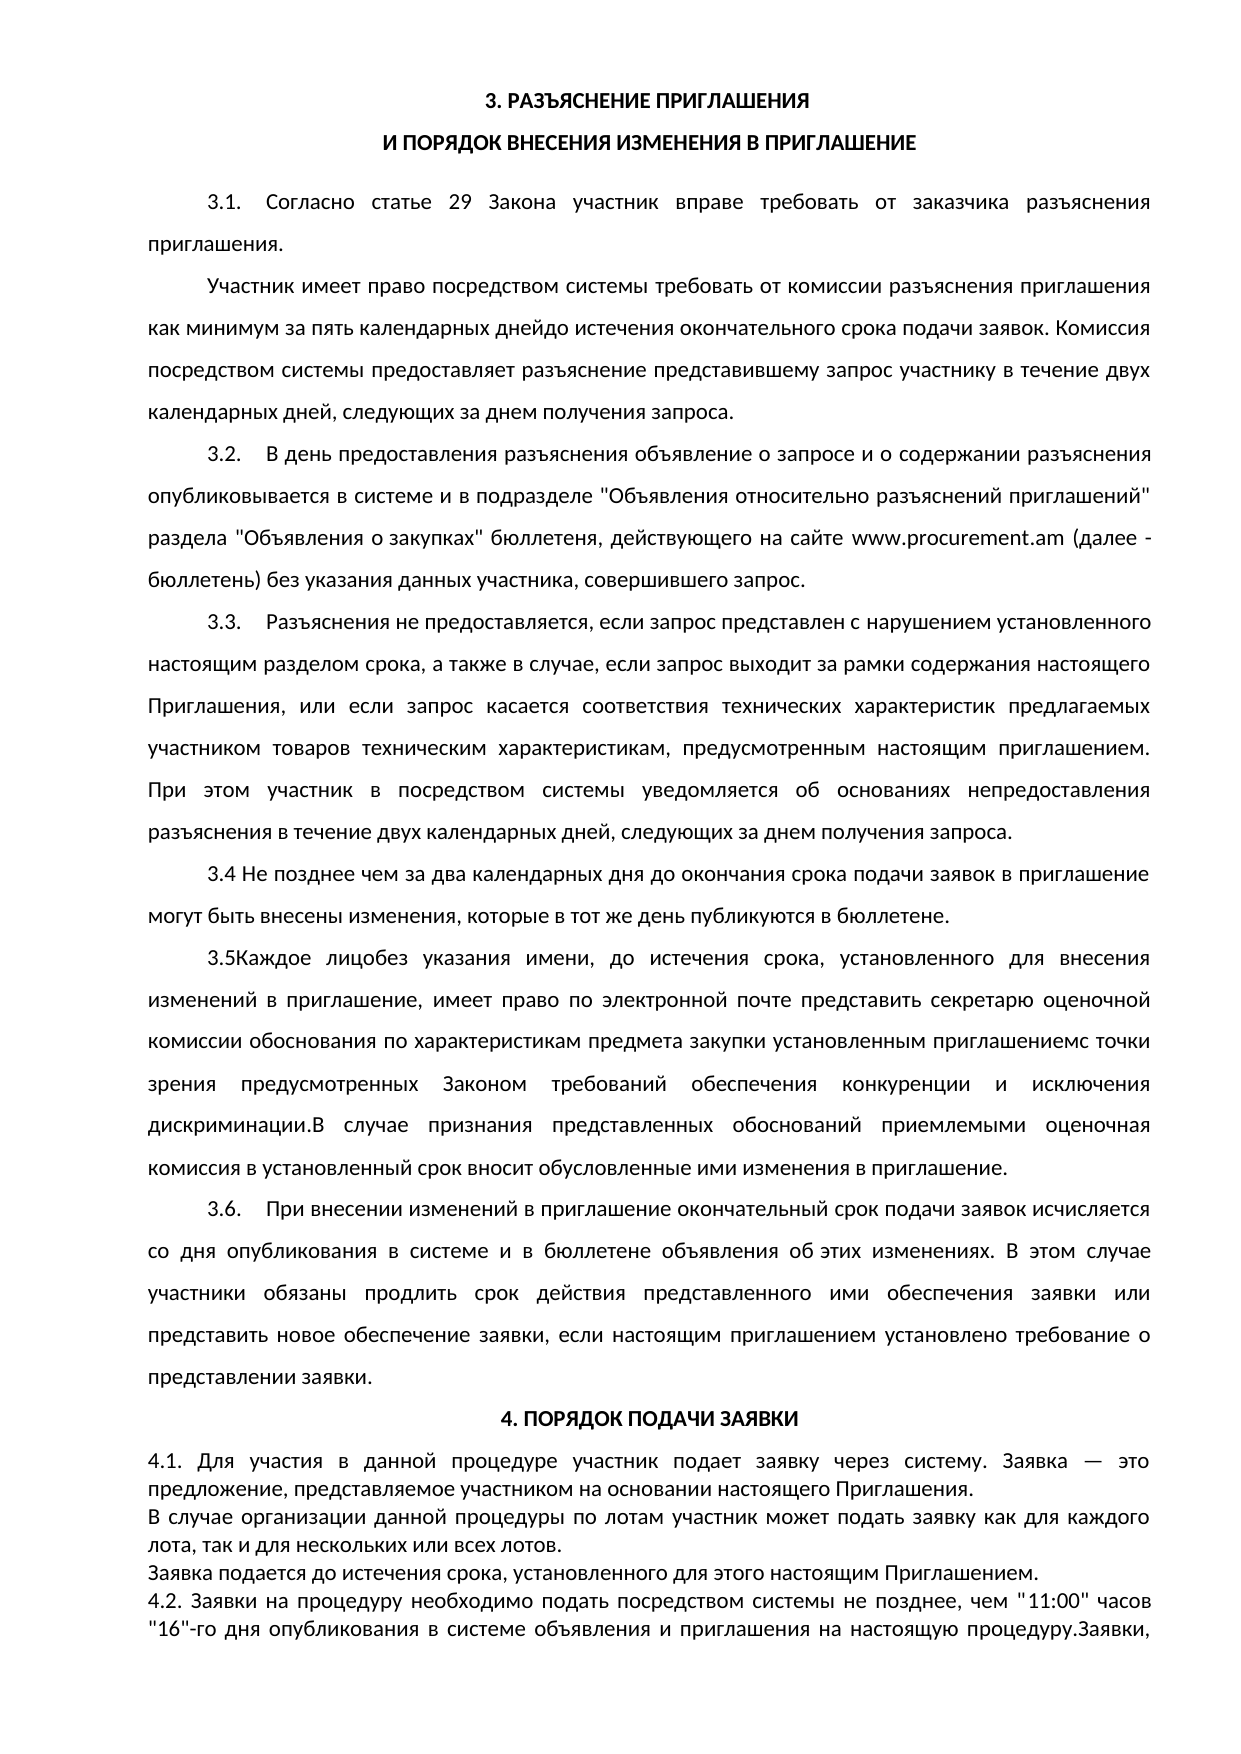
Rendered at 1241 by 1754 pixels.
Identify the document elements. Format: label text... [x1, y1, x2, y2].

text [148, 1587, 1152, 1643]
text 3.4 Не позднее чем за два календарных дня до окончания срока подачи заявок в приглашение могут быть внесены изменения, которые в тот же день публикуются в бюллетене. [148, 859, 1152, 929]
text 4. ПОРЯДОК ПОДАЧИ ЗАЯВКИ [148, 1404, 1152, 1432]
text В случае организации данной процедуры по лотам участник может подать заявку как для каждого лота, так и для нескольких или всех лотов. [148, 1502, 1152, 1558]
text 3.6. При внесении изменений в приглашение окончательный срок подачи заявок исчисляется со дня опубликования в системе и в бюллетене объявления об этих изменениях. В этом случае участники обязаны продлить срок действия представленного ими обеспечения заявки или представить новое обеспечение заявки, если настоящим приглашением установлено требование о представлении заявки. [148, 1194, 1152, 1391]
text 4.1. Для участия в данной процедуре участник подает заявку через систему. Заявка — это предложение, представляемое участником на основании настоящего Приглашения. [148, 1446, 1152, 1502]
text 3.1. Согласно статье 29 Закона участник вправе требовать от заказчика разъяснения приглашения. [148, 187, 1152, 257]
text 3. РАЗЪЯСНЕНИЕ ПРИГЛАШЕНИЯ И ПОРЯДОК ВНЕСЕНИЯ ИЗМЕНЕНИЯ В ПРИГЛАШЕНИЕ [148, 86, 1152, 156]
text 3.5Каждое лицобез указания имени, до истечения срока, установленного для внесения изменений в приглашение, имеет право по электронной почте представить секретарю оценочной комиссии обоснования по характеристикам предмета закупки установленным приглашениемс точки зрения предусмотренных Законом требований обеспечения конкуренции и исключения дискриминации.В случае признания представленных обоснований приемлемыми оценочная комиссия в установленный срок вносит обусловленные ими изменения в приглашение. [148, 943, 1152, 1181]
text 3.3. Разъяснения не предоставляется, если запрос представлен с нарушением установленного настоящим разделом срока, а также в случае, если запрос выходит за рамки содержания настоящего Приглашения, или если запрос касается соответствия технических характеристик предлагаемых участником товаров техническим характеристикам, предусмотренным настоящим приглашением. При этом участник в посредством системы уведомляется об основаниях непредоставления разъяснения в течение двух календарных дней, следующих за днем получения запроса. [148, 607, 1152, 845]
text 3.2. В день предоставления разъяснения объявление о запросе и о содержании разъяснения опубликовывается в системе и в подразделе "Объявления относительно разъяснений приглашений" раздела "Объявления о закупках" бюллетеня, действующего на сайте www.procurement.am (далее - бюллетень) без указания данных участника, совершившего запрос. [148, 439, 1152, 593]
text Заявка подается до истечения срока, установленного для этого настоящим Приглашением. [148, 1558, 1152, 1587]
text Участник имеет право посредством системы требовать от комиссии разъяснения приглашения как минимум за пять календарных днейдо истечения окончательного срока подачи заявок. Комиссия посредством системы предоставляет разъяснение представившему запрос участнику в течение двух календарных дней, следующих за днем получения запроса. [148, 271, 1152, 425]
